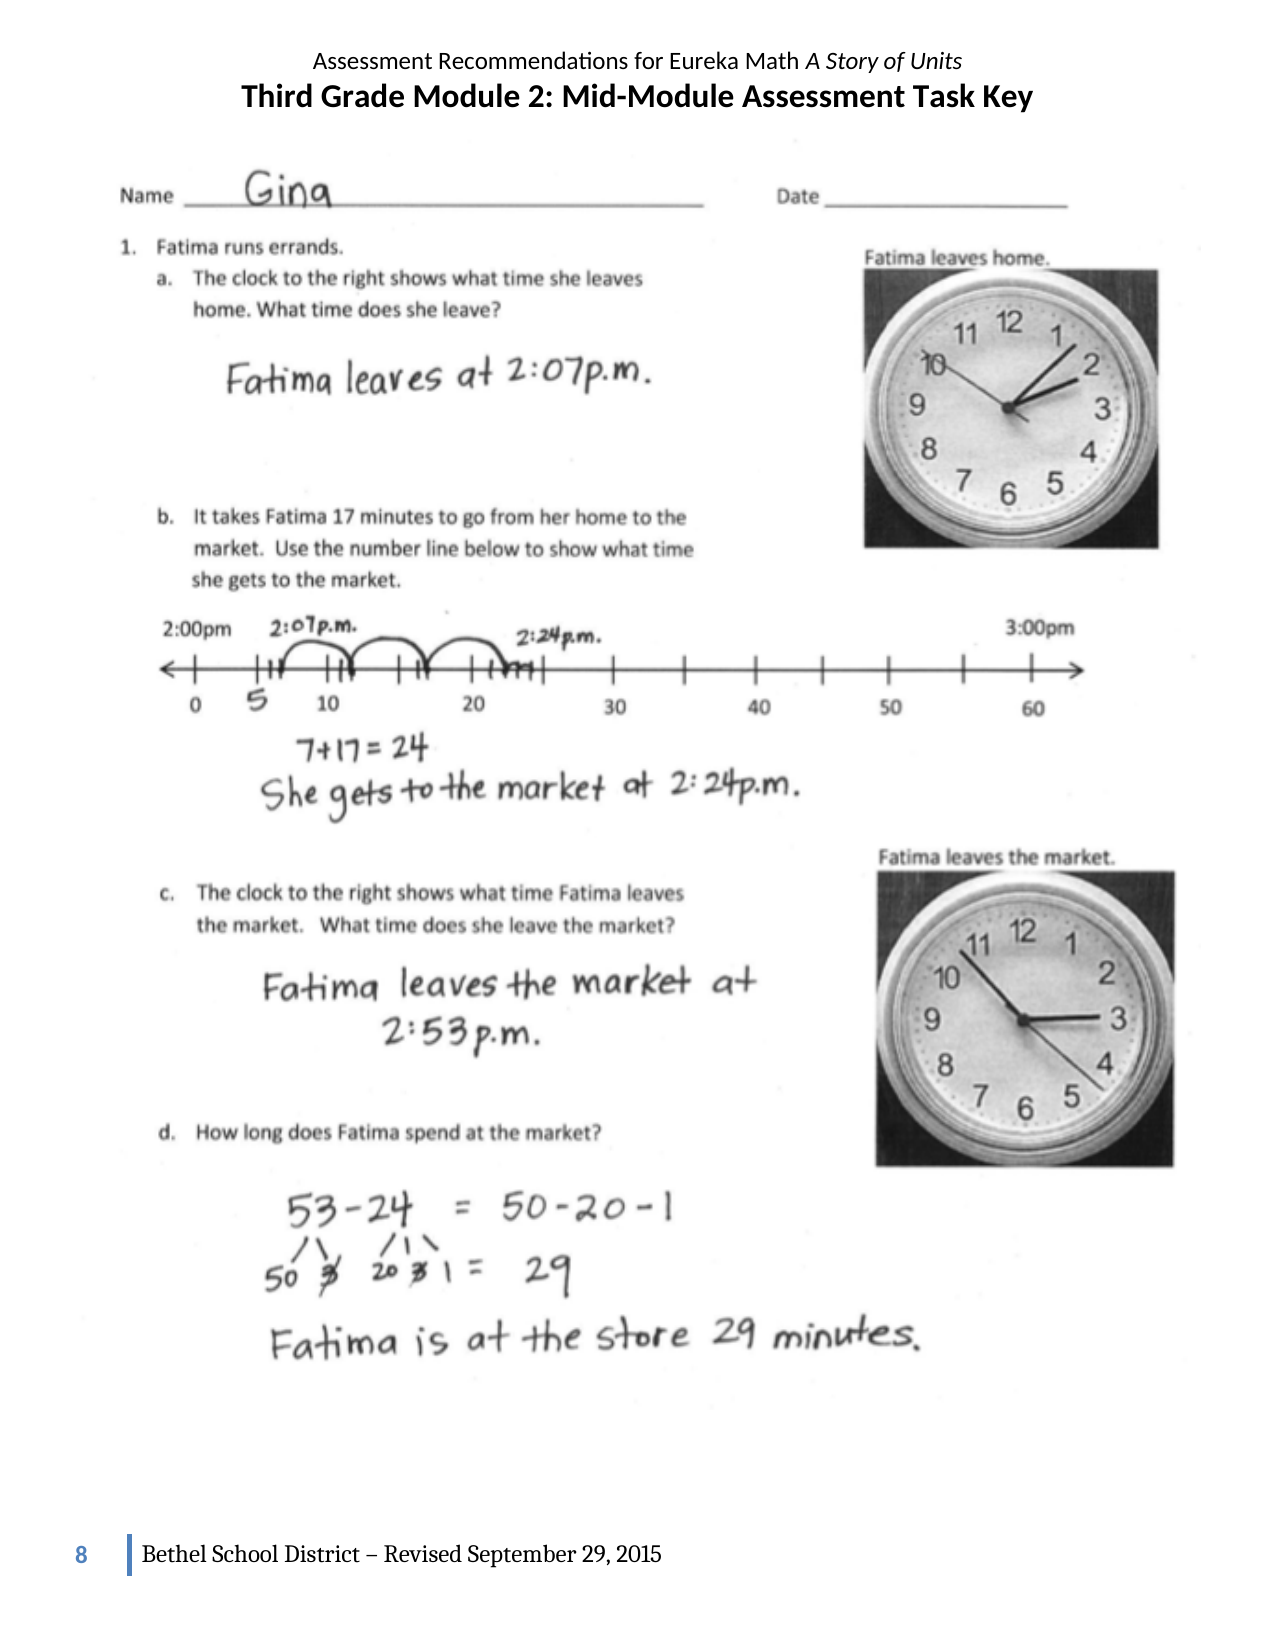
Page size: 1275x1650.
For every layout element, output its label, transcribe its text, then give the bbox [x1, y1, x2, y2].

text Third Grade Module 2: Mid-Module Assessment Task Key [75, 76, 1200, 116]
picture [75, 131, 1201, 1410]
